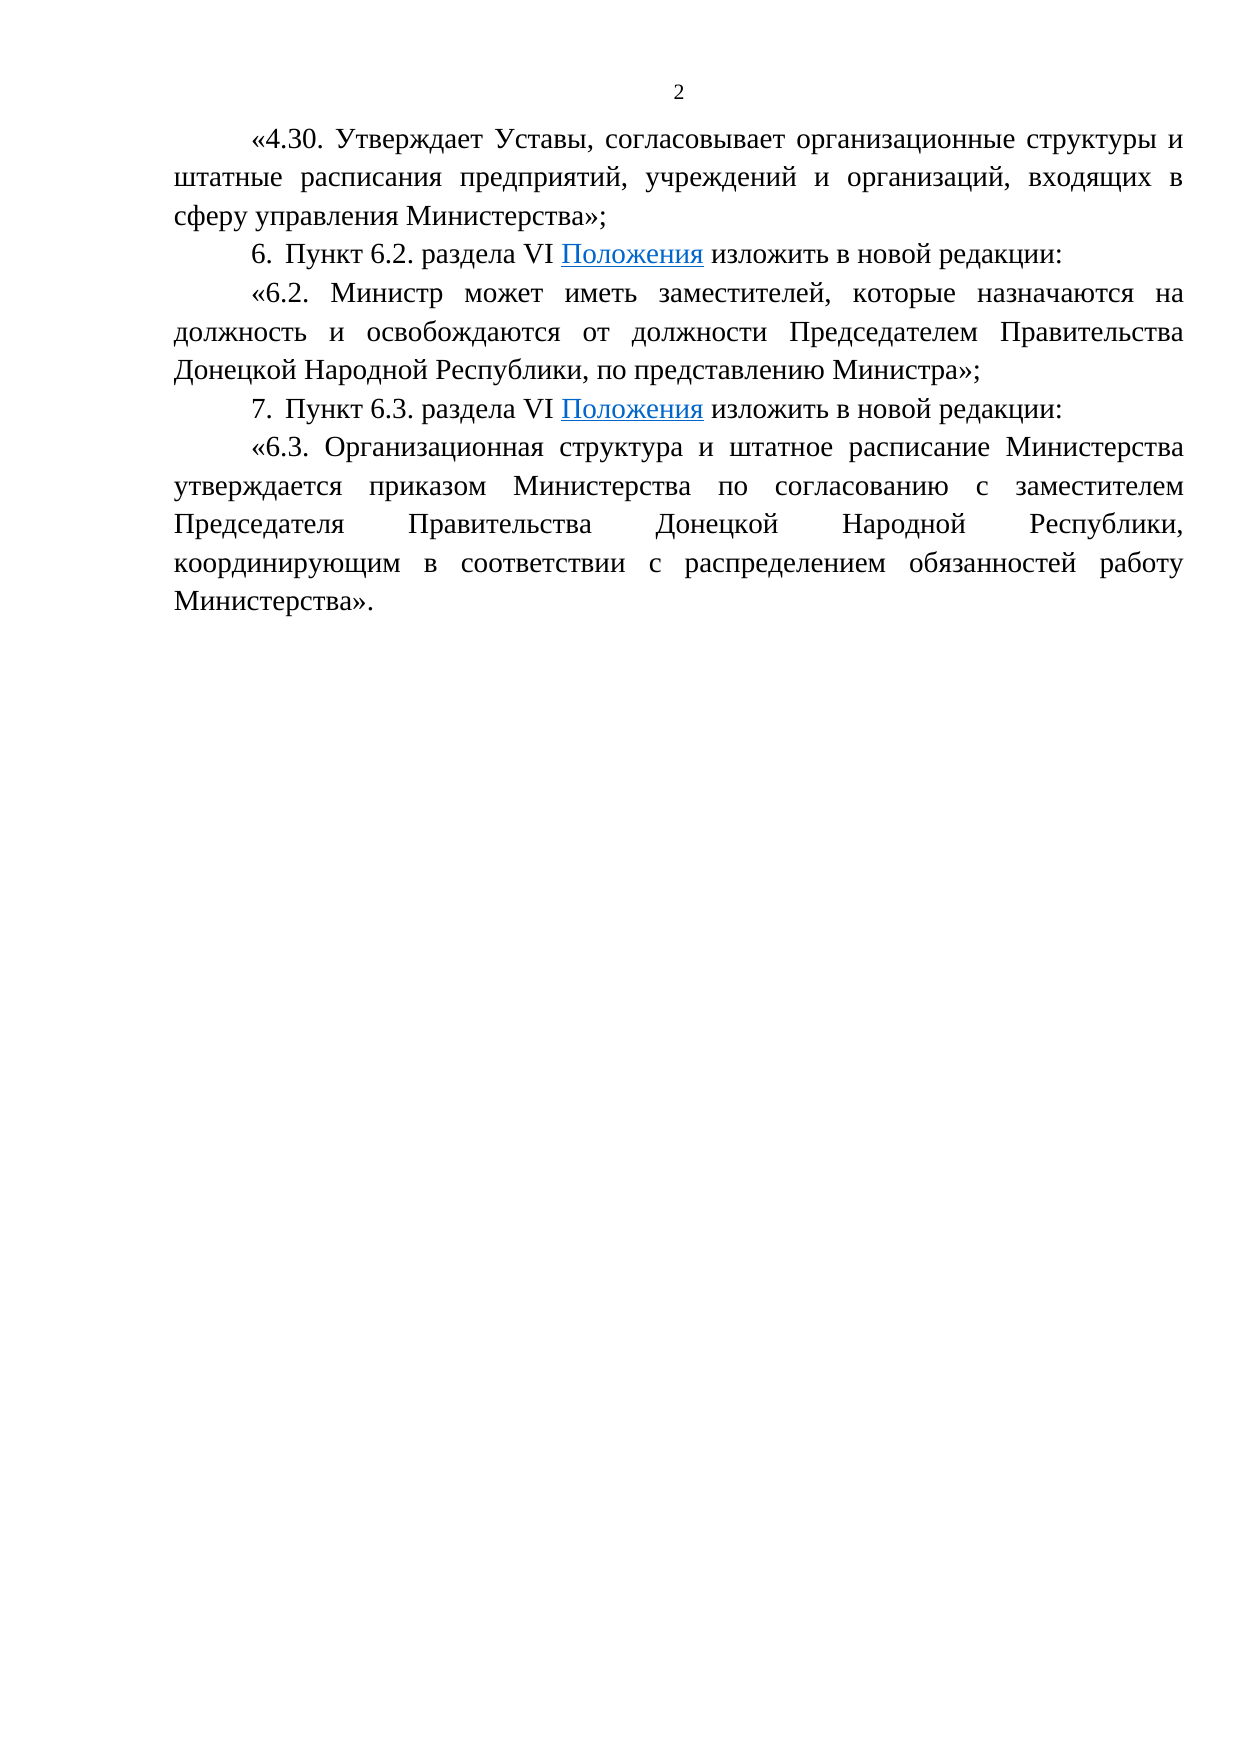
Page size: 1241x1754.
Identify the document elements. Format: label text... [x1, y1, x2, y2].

list Пункт 6.2. раздела VI Положения изложить в новой редакции: [174, 237, 1184, 270]
text «6.2. Министр может иметь заместителей, которые назначаются на должность и освобождаются от должности Председателем Правительства Донецкой Народной Республики, по представлению Министра»; [174, 275, 1184, 386]
text «6.3. Организационная структура и штатное расписание Министерства утверждается приказом Министерства по согласованию с заместителем Председателя Правительства Донецкой Народной Республики, координирующим в соответствии с распределением обязанностей работу Министерства». [174, 429, 1184, 617]
list Пункт 6.3. раздела VI Положения изложить в новой редакции: [174, 391, 1184, 424]
text «4.30. Утверждает Уставы, согласовывает организационные структуры и штатные расписания предприятий, учреждений и организаций, входящих в сферу управления Министерства»; [174, 121, 1184, 232]
